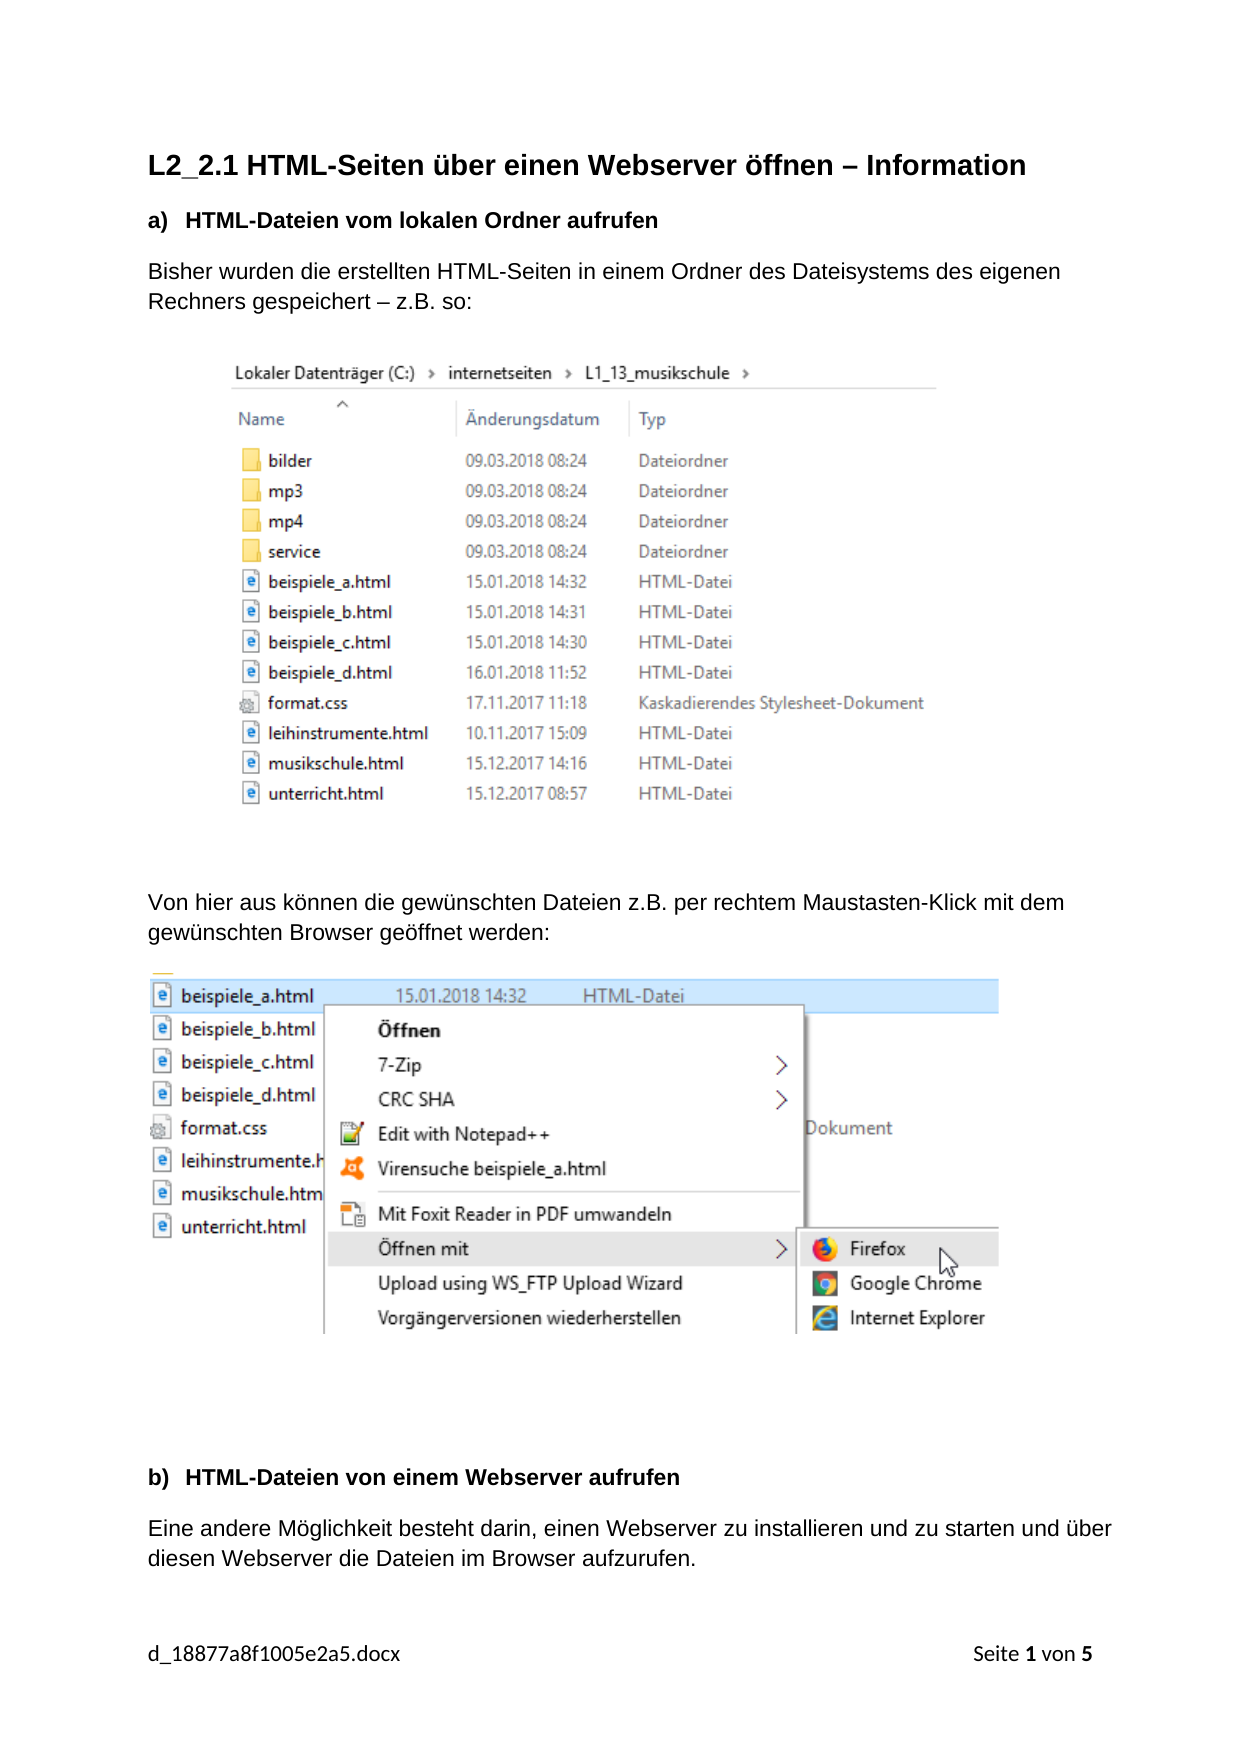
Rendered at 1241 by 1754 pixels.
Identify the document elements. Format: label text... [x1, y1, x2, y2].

text L2_2.1 HTML-Seiten über einen Webserver öffnen – Information [148, 148, 1152, 181]
picture [150, 973, 999, 1334]
list HTML-Dateien von einem Webserver aufrufen [148, 1464, 1152, 1490]
text Von hier aus können die gewünschten Dateien z.B. per rechtem Maustasten-Klick mit dem gewünschten Browser geöffnet werden: [148, 889, 1152, 945]
text Bisher wurden die erstellten HTML-Seiten in einem Ordner des Dateisystems des eigenen Rechners gespeichert – z.B. so: [148, 258, 1152, 314]
picture [231, 359, 937, 810]
text Eine andere Möglichkeit besteht darin, einen Webserver zu installieren und zu starten und über diesen Webserver die Dateien im Browser aufzurufen. [148, 1515, 1152, 1571]
list HTML-Dateien vom lokalen Ordner aufrufen [148, 207, 1152, 233]
